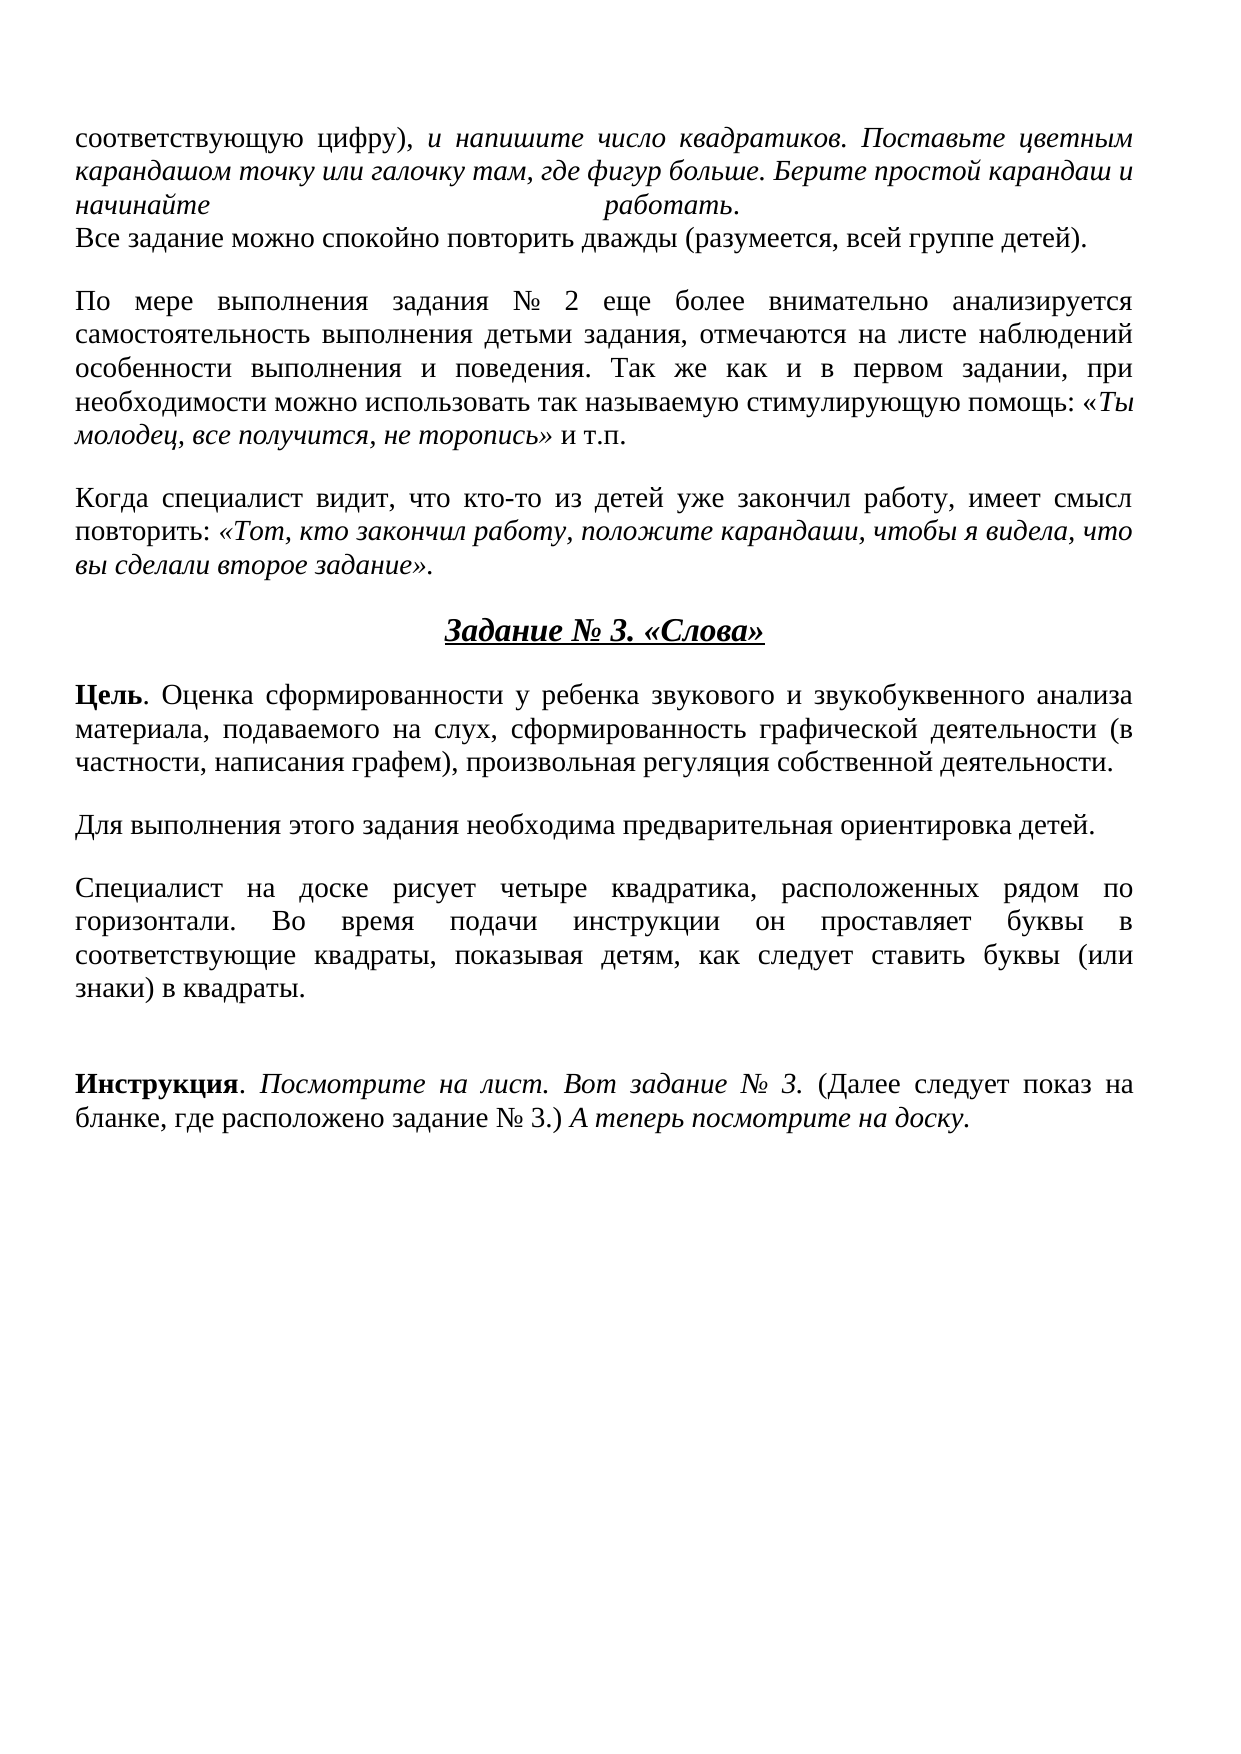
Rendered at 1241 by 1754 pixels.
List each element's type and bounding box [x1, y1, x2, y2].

table_header [59, 75, 1149, 1241]
